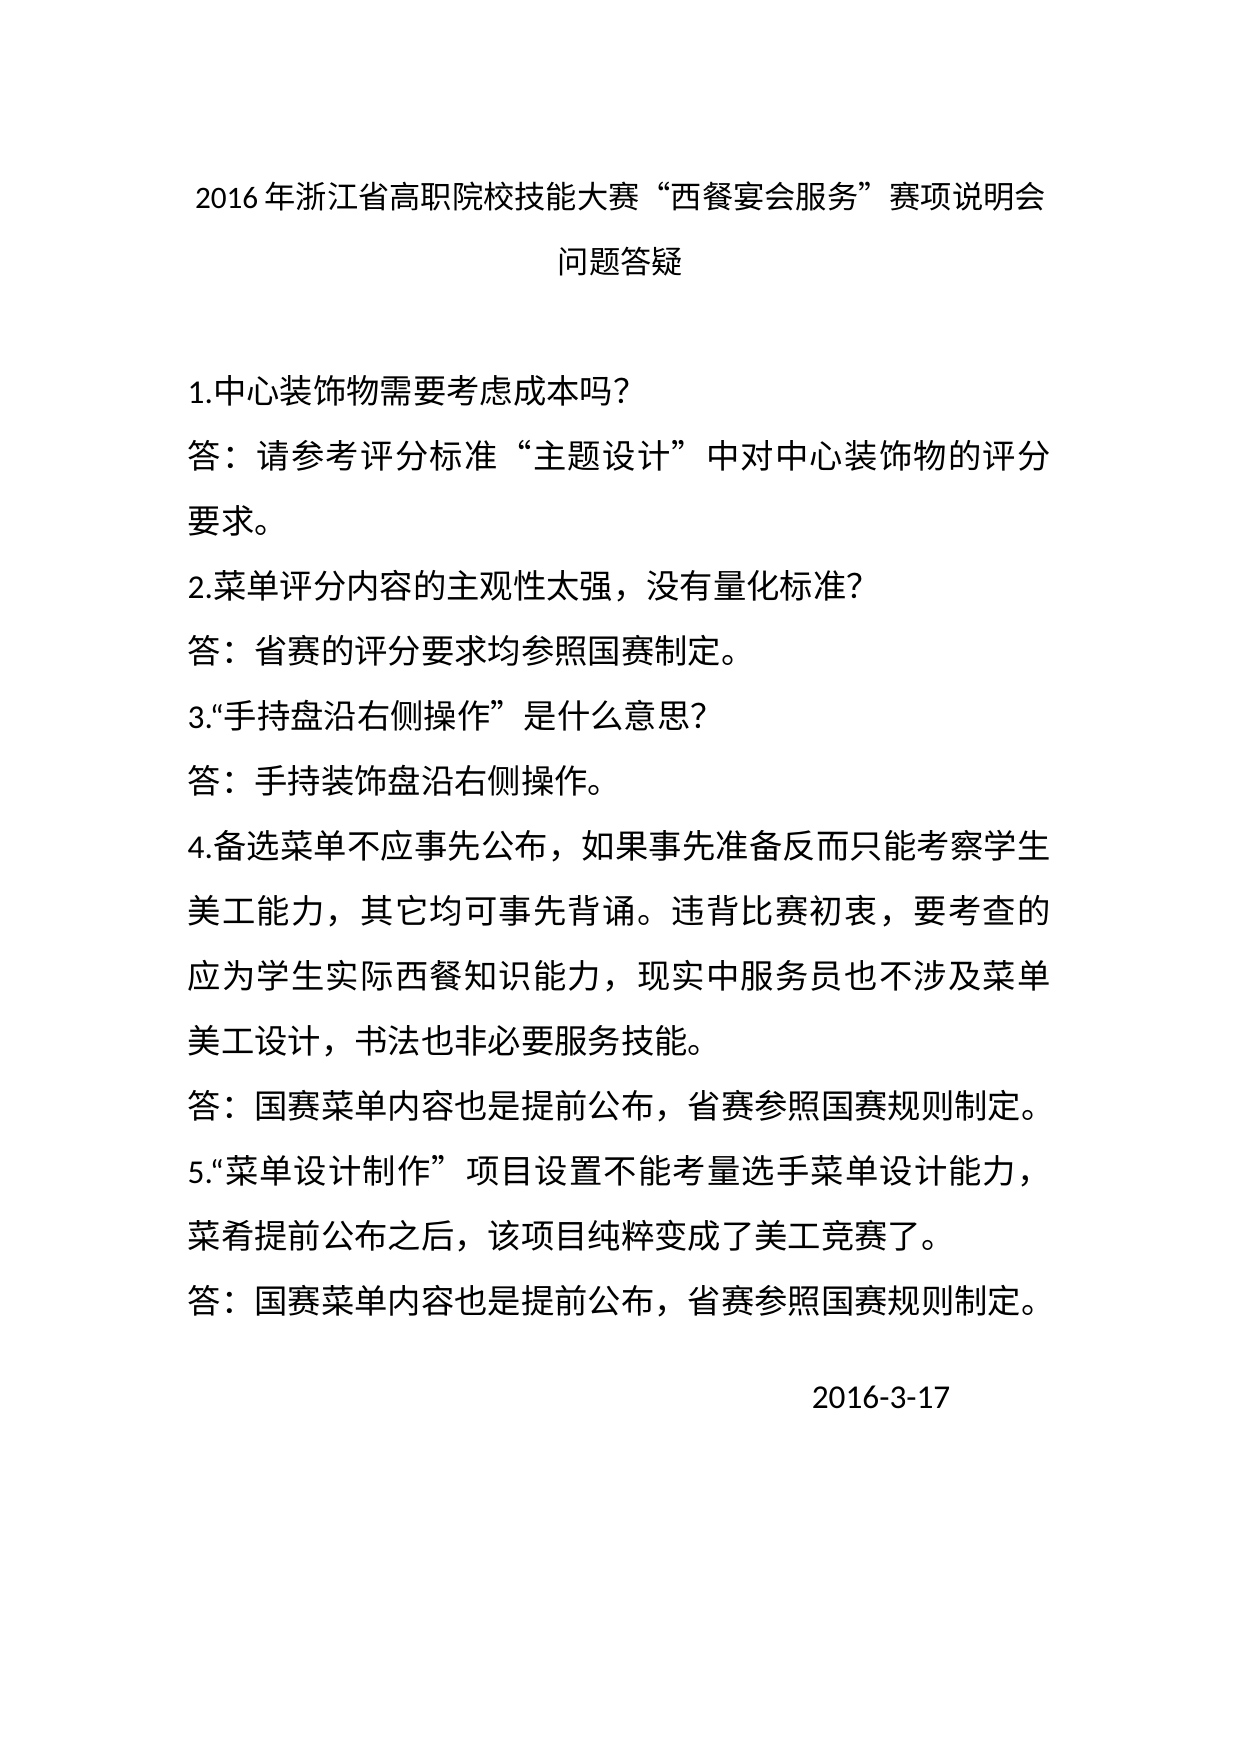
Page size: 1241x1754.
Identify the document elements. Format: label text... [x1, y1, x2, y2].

text 2.菜单评分内容的主观性太强，没有量化标准？ [187, 552, 1053, 617]
text 4.备选菜单不应事先公布，如果事先准备反而只能考察学生美工能力，其它均可事先背诵。违背比赛初衷，要考查的应为学生实际西餐知识能力，现实中服务员也不涉及菜单美工设计，书法也非必要服务技能。 [187, 812, 1053, 1072]
text 答：国赛菜单内容也是提前公布，省赛参照国赛规则制定。 [187, 1072, 1053, 1137]
text 问题答疑 [187, 227, 1053, 292]
text 答：手持装饰盘沿右侧操作。 [187, 747, 1053, 812]
text 2016年浙江省高职院校技能大赛“西餐宴会服务”赛项说明会 [187, 162, 1053, 227]
text 5.“菜单设计制作”项目设置不能考量选手菜单设计能力，菜肴提前公布之后，该项目纯粹变成了美工竞赛了。 [187, 1137, 1053, 1267]
text 答：省赛的评分要求均参照国赛制定。 [187, 617, 1053, 682]
text 1.中心装饰物需要考虑成本吗？ [187, 357, 1053, 422]
text 答：请参考评分标准“主题设计”中对中心装饰物的评分要求。 [187, 422, 1053, 552]
text 答：国赛菜单内容也是提前公布，省赛参照国赛规则制定。 [187, 1267, 1053, 1332]
text 3.“手持盘沿右侧操作”是什么意思？ [187, 682, 1053, 747]
